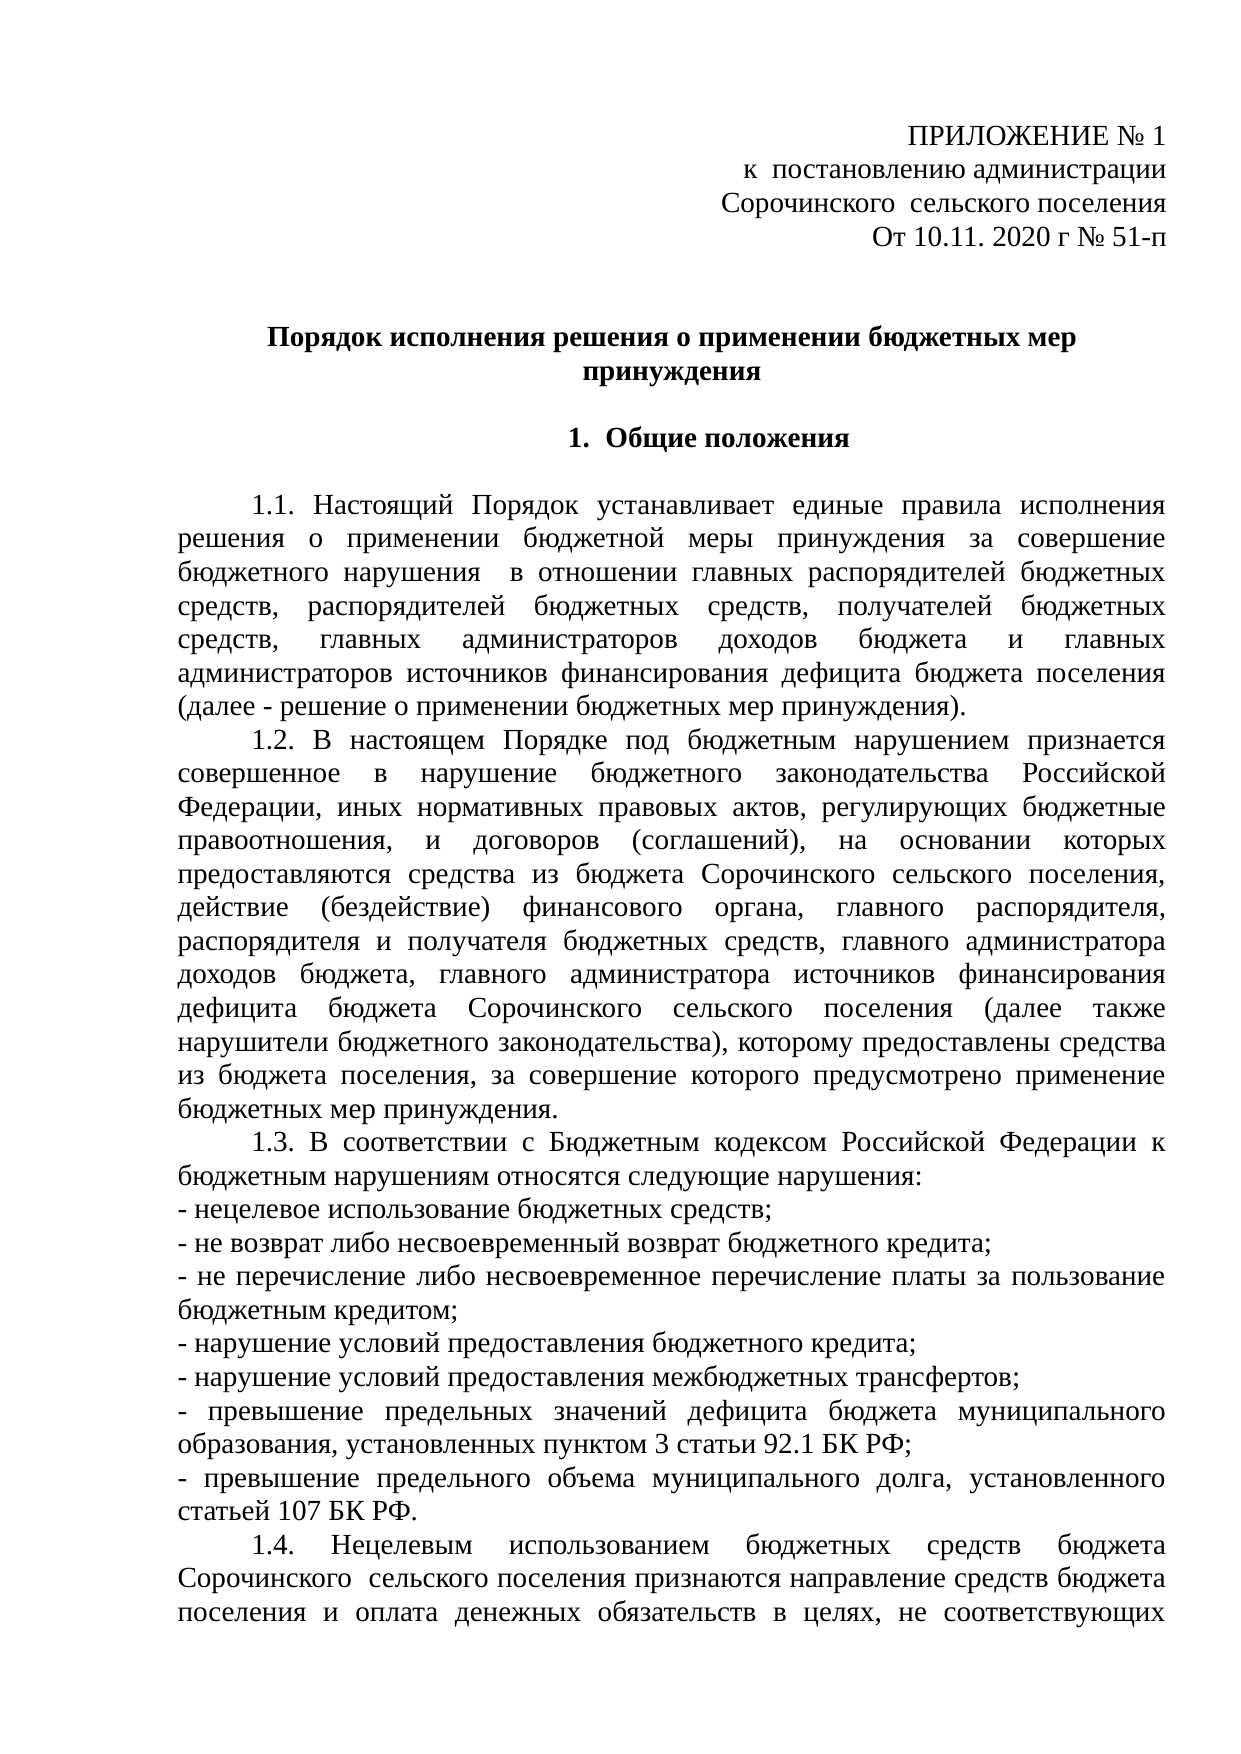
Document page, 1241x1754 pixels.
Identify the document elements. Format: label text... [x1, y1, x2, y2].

text Сорочинского сельского поселения [177, 185, 1166, 219]
text - превышение предельных значений дефицита бюджета муниципального образования, установленных пунктом 3 статьи 92.1 БК РФ; [177, 1393, 1166, 1460]
text - превышение предельного объема муниципального долга, установленного статьей 107 БК РФ. [177, 1460, 1166, 1527]
text Порядок исполнения решения о применении бюджетных мер принуждения [177, 319, 1166, 386]
text ПРИЛОЖЕНИЕ № 1 [177, 118, 1166, 152]
text к постановлению администрации [177, 152, 1166, 185]
text 1.3. В соответствии с Бюджетным кодексом Российской Федерации к бюджетным нарушениям относятся следующие нарушения: [177, 1124, 1166, 1191]
text - нецелевое использование бюджетных средств; [177, 1191, 1166, 1225]
text - нарушение условий предоставления бюджетного кредита; [177, 1326, 1166, 1359]
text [177, 1527, 1166, 1627]
text - не перечисление либо несвоевременное перечисление платы за пользование бюджетным кредитом; [177, 1258, 1166, 1326]
text 1.2. В настоящем Порядке под бюджетным нарушением признается совершенное в нарушение бюджетного законодательства Российской Федерации, иных нормативных правовых актов, регулирующих бюджетные правоотношения, и договоров (соглашений), на основании которых предоставляются средства из бюджета Сорочинского сельского поселения, действие (бездействие) финансового органа, главного распорядителя, распорядителя и получателя бюджетных средств, главного администратора доходов бюджета, главного администратора источников финансирования дефицита бюджета Сорочинского сельского поселения (далее также нарушители бюджетного законодательства), которому предоставлены средства из бюджета поселения, за совершение которого предусмотрено применение бюджетных мер принуждения. [177, 722, 1166, 1124]
text От 10.11. 2020 г № 51-п [177, 219, 1166, 252]
text - нарушение условий предоставления межбюджетных трансфертов; [177, 1359, 1166, 1393]
list Общие положения [251, 420, 1166, 453]
text - не возврат либо несвоевременный возврат бюджетного кредита; [177, 1225, 1166, 1258]
text 1.1. Настоящий Порядок устанавливает единые правила исполнения решения о применении бюджетной меры принуждения за совершение бюджетного нарушения в отношении главных распорядителей бюджетных средств, распорядителей бюджетных средств, получателей бюджетных средств, главных администраторов доходов бюджета и главных администраторов источников финансирования дефицита бюджета поселения (далее - решение о применении бюджетных мер принуждения). [177, 487, 1166, 722]
